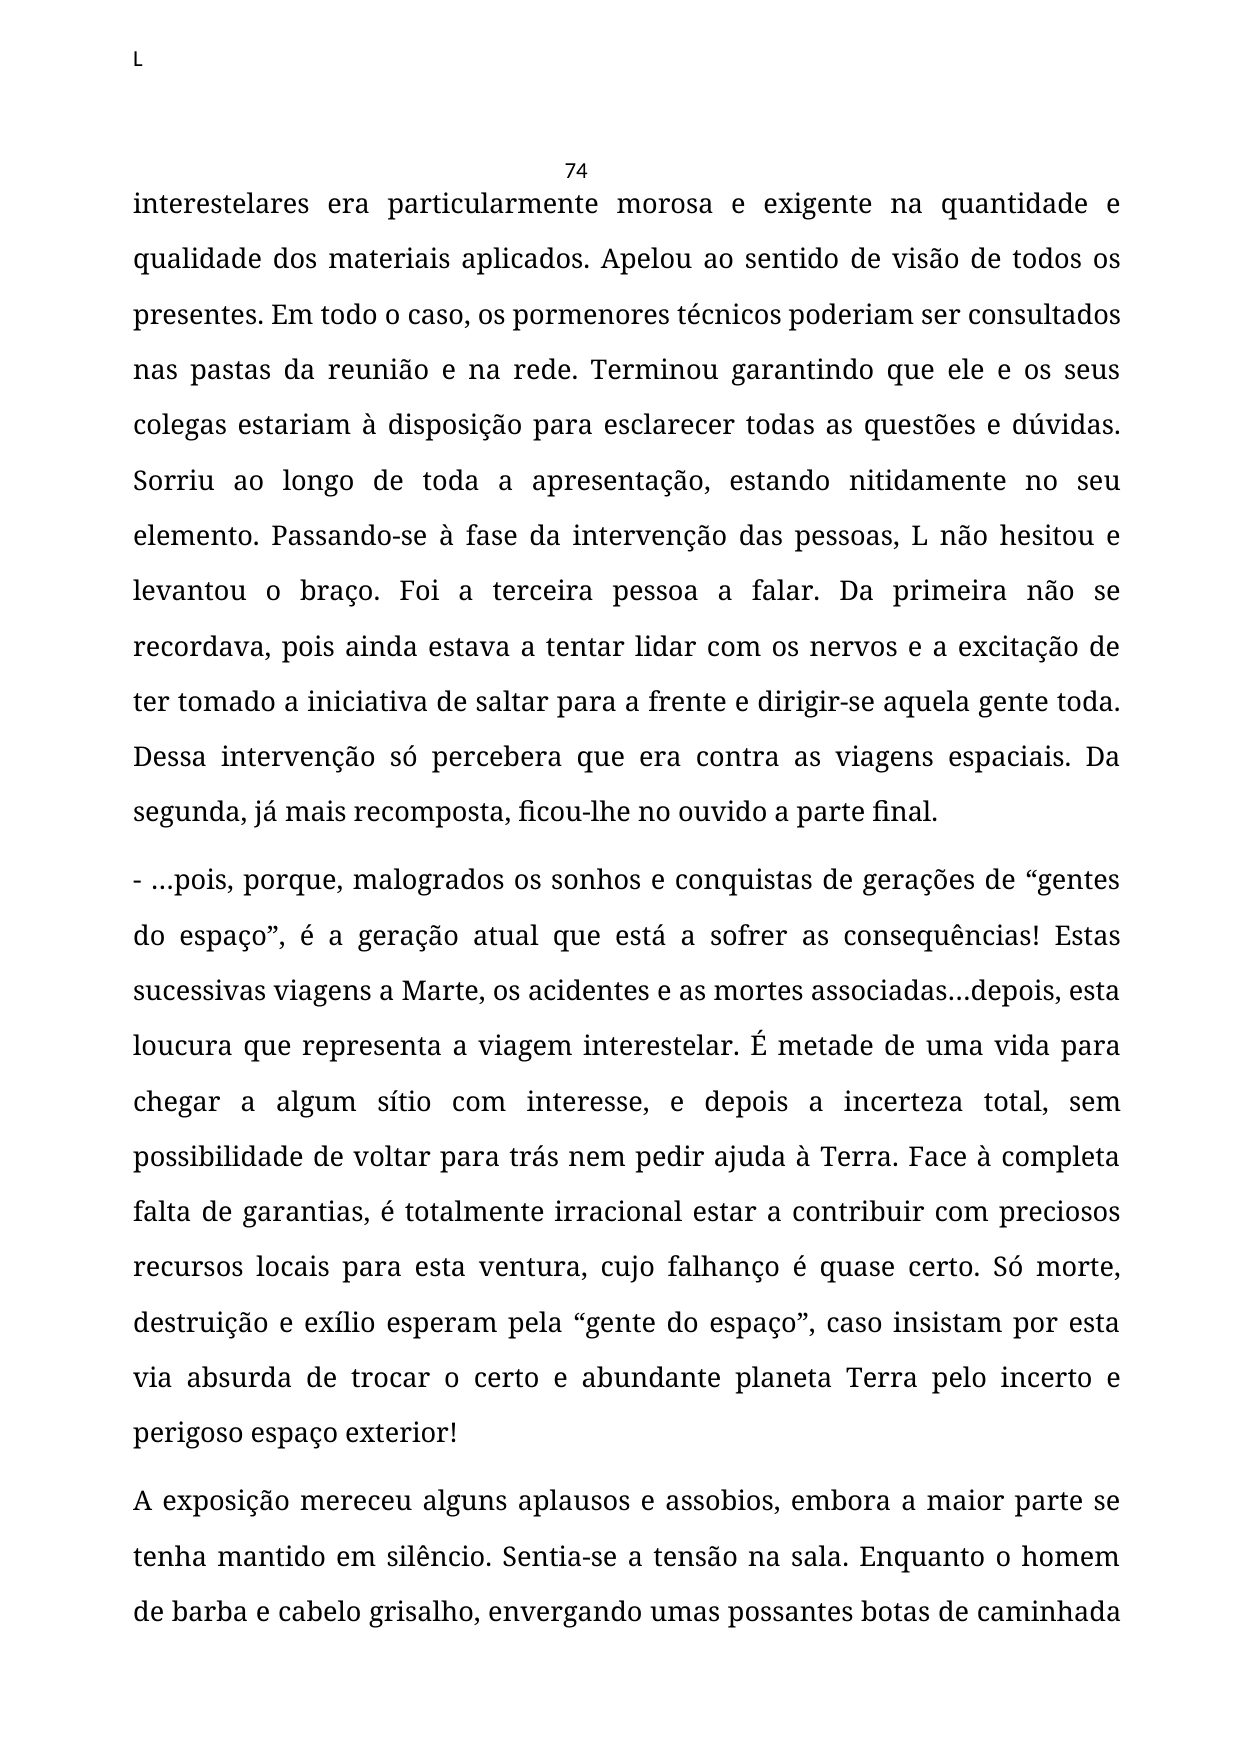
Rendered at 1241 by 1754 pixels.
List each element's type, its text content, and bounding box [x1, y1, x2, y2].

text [133, 1482, 1122, 1629]
text - …pois, porque, malogrados os sonhos e conquistas de gerações de “gentes do espaço”, é a geração atual que está a sofrer as consequências! Estas sucessivas viagens a Marte, os acidentes e as mortes associadas…depois, esta loucura que representa a viagem interestelar. É metade de uma vida para chegar a algum sítio com interesse, e depois a incerteza total, sem possibilidade de voltar para trás nem pedir ajuda à Terra. Face à completa falta de garantias, é totalmente irracional estar a contribuir com preciosos recursos locais para esta ventura, cujo falhanço é quase certo. Só morte, destruição e exílio esperam pela “gente do espaço”, caso insistam por esta via absurda de trocar o certo e abundante planeta Terra pelo incerto e perigoso espaço exterior! [133, 861, 1122, 1451]
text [133, 184, 1122, 830]
